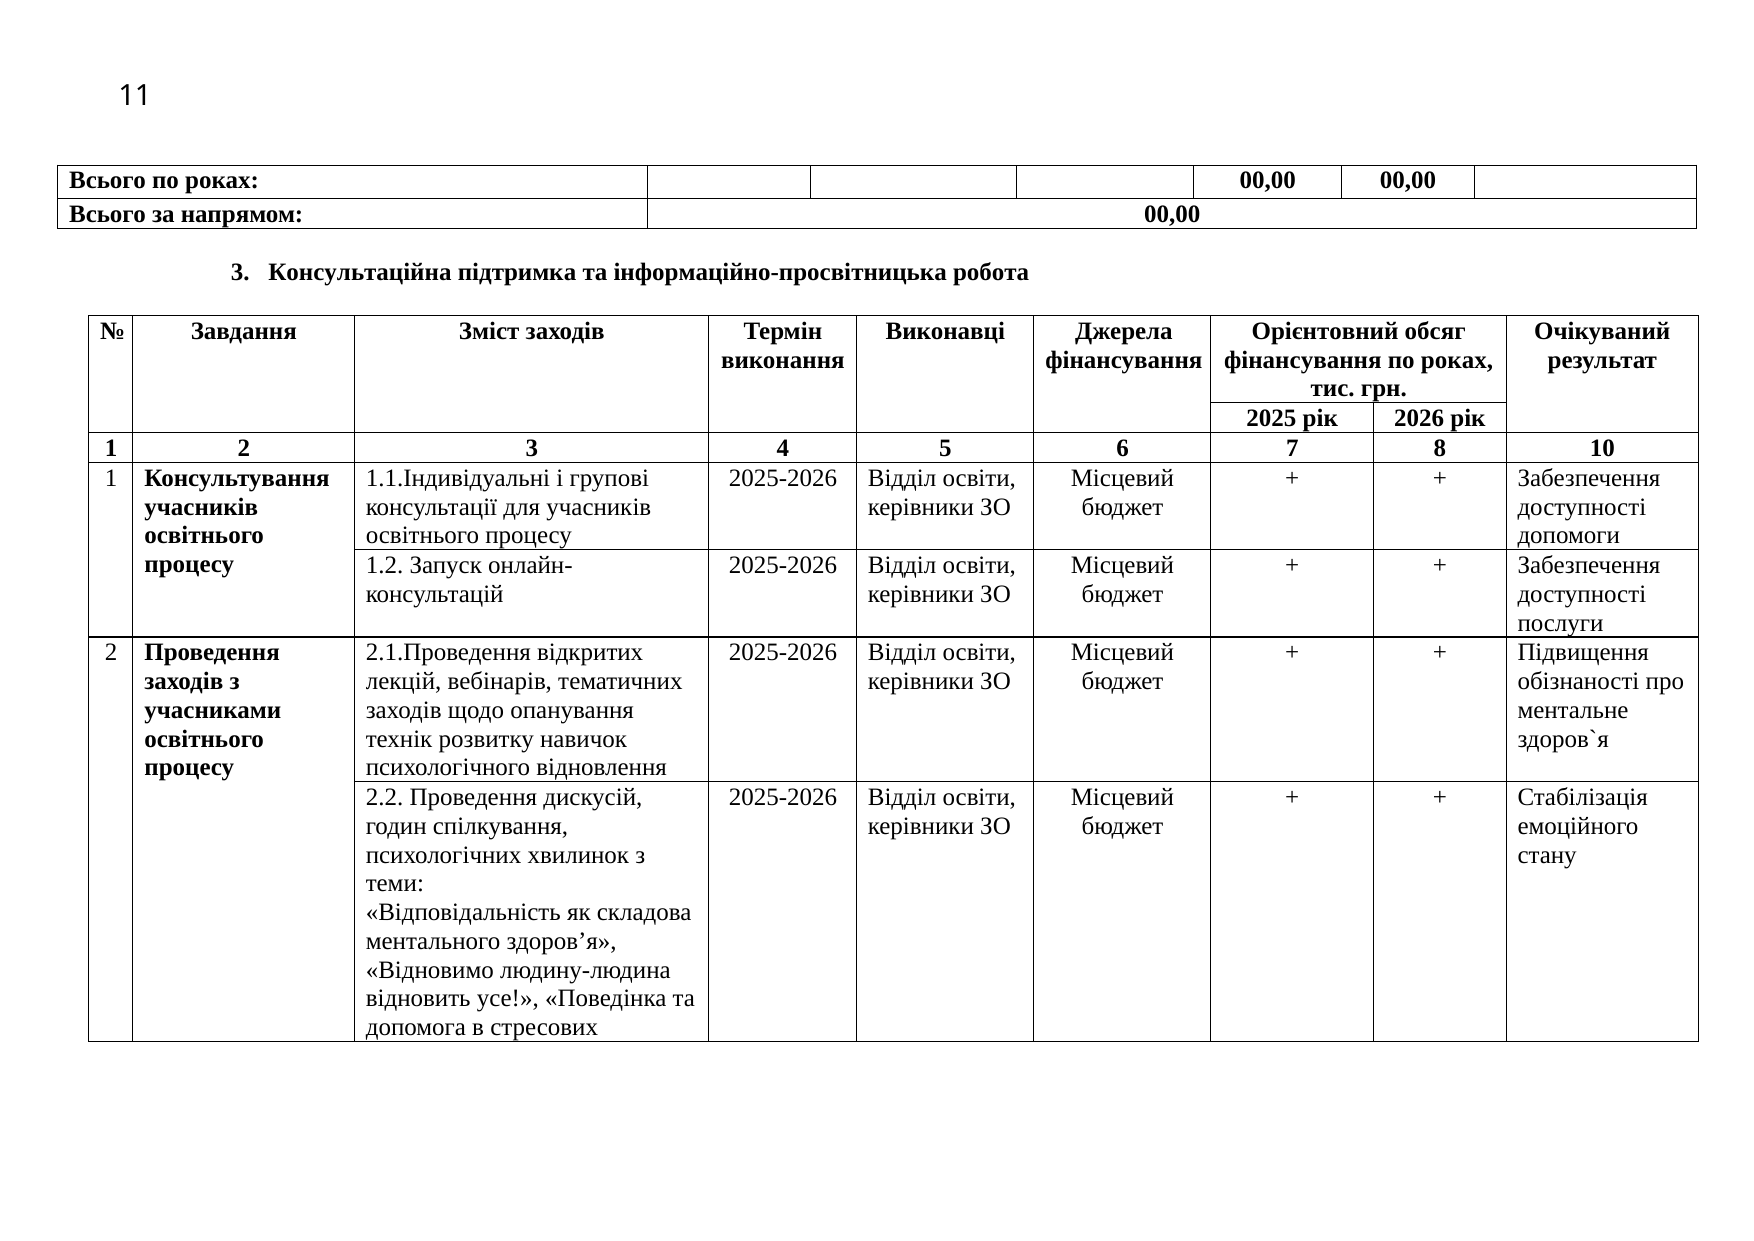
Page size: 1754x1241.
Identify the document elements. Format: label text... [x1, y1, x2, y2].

table_header Джерела фінансування [1034, 316, 1210, 432]
table_cell 2025 рік [1211, 403, 1373, 432]
table_header Очікуваний результат [1507, 316, 1698, 432]
table_header Завдання [133, 316, 354, 432]
table_cell + [1374, 638, 1506, 781]
table_cell + [1211, 463, 1373, 549]
table_cell Місцевий бюджет [1034, 550, 1210, 636]
table_header № [89, 316, 132, 432]
table_cell 10 [1507, 433, 1698, 462]
table_cell Всього за напрямом: [58, 199, 647, 228]
table_cell 00,00 [1194, 166, 1341, 198]
table_cell Відділ освіти, керівники ЗО [857, 463, 1033, 549]
table_cell 8 [1374, 433, 1506, 462]
table_cell + [1374, 550, 1506, 636]
table_cell [1017, 166, 1193, 198]
table_cell Місцевий бюджет [1034, 638, 1210, 781]
table_cell 2 [89, 638, 132, 1041]
table_cell [648, 166, 810, 198]
table_cell 1 [89, 433, 132, 462]
table_cell + [1211, 550, 1373, 636]
table_cell + [1211, 782, 1373, 1041]
table_cell Місцевий бюджет [1034, 782, 1210, 1041]
table_cell 4 [709, 433, 856, 462]
table_header Орієнтовний обсяг фінансування по роках, тис. грн. [1211, 316, 1506, 402]
table_cell Проведення заходів з учасниками освітнього процесу [133, 638, 354, 1041]
table_cell + [1374, 463, 1506, 549]
table_cell 2025-2026 [709, 782, 856, 1041]
table_cell 1.1.Індивідуальні і групові консультації для учасників освітнього процесу [355, 463, 708, 549]
table_cell 2.1.Проведення відкритих лекцій, вебінарів, тематичних заходів щодо опанування технік розвитку навичок психологічного відновлення [355, 638, 708, 781]
table_header Виконавці [857, 316, 1033, 432]
table_cell 6 [1034, 433, 1210, 462]
table_cell Відділ освіти, керівники ЗО [857, 638, 1033, 781]
table_cell 2025-2026 [709, 638, 856, 781]
table_header Термін виконання [709, 316, 856, 432]
table_cell [811, 166, 1016, 198]
table_cell 3 [355, 433, 708, 462]
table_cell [857, 782, 1033, 1041]
table_cell 2026 рік [1374, 403, 1506, 432]
table_cell Відділ освіти, керівники ЗО [857, 550, 1033, 636]
list Консультаційна підтримка та інформаційно-просвітницька робота [231, 257, 1636, 286]
table_cell 00,00 [648, 199, 1696, 228]
table_cell 7 [1211, 433, 1373, 462]
table_cell 5 [857, 433, 1033, 462]
table_cell 1 [89, 463, 132, 636]
table_cell 00,00 [1342, 166, 1474, 198]
table_cell Підвищення обізнаності про ментальне здоров`я [1507, 638, 1698, 781]
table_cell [1507, 782, 1698, 1041]
table_cell Всього по роках: [58, 166, 647, 198]
table_cell Консультування учасників освітнього процесу [133, 463, 354, 636]
table_cell Місцевий бюджет [1034, 463, 1210, 549]
table_cell Забезпечення доступності послуги [1507, 550, 1698, 636]
table_cell 2025-2026 [709, 463, 856, 549]
table_cell 2025-2026 [709, 550, 856, 636]
table_cell 2 [133, 433, 354, 462]
table_cell [1475, 166, 1696, 198]
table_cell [355, 782, 708, 1041]
table_cell 1.2. Запуск онлайн-консультацій [355, 550, 708, 636]
table_cell + [1374, 782, 1506, 1041]
table_header Зміст заходів [355, 316, 708, 432]
table_cell Забезпечення доступності допомоги [1507, 463, 1698, 549]
table_cell + [1211, 638, 1373, 781]
